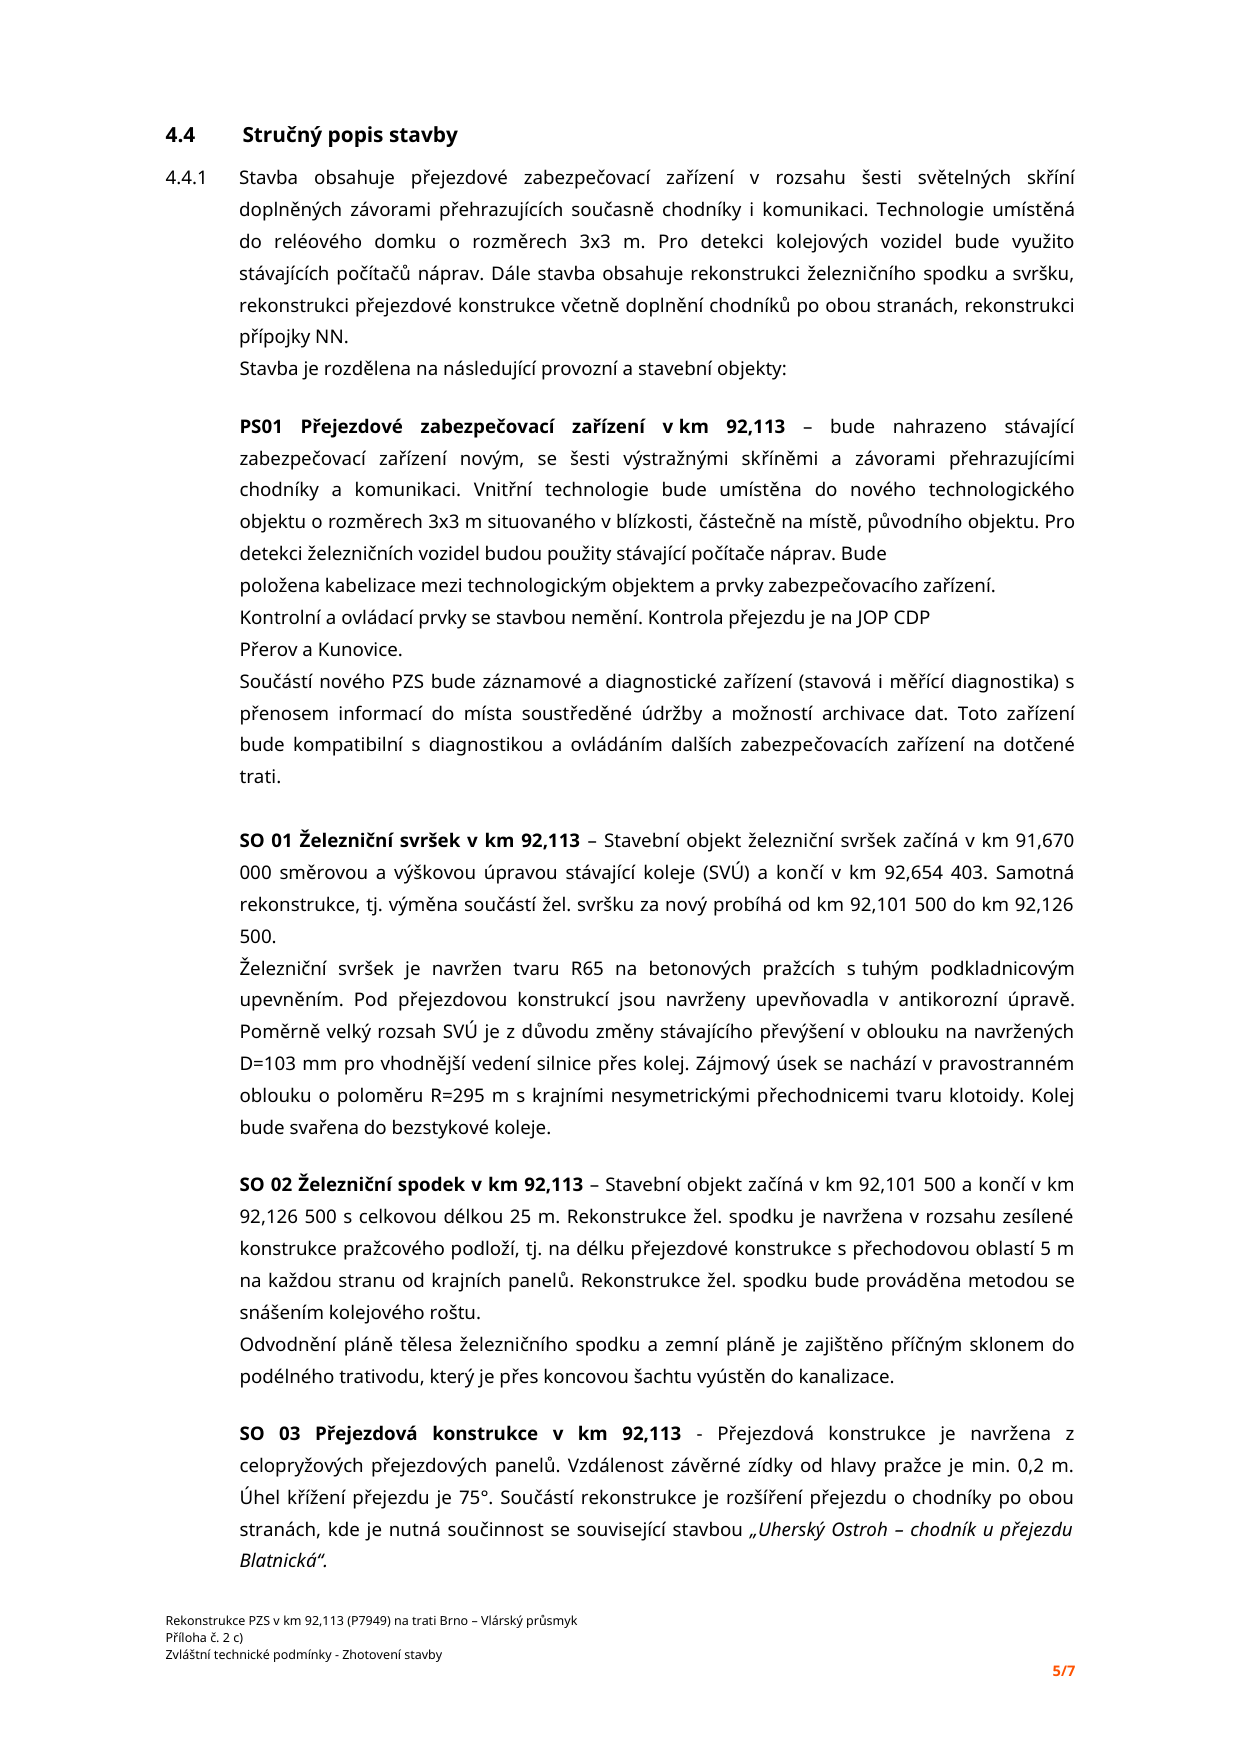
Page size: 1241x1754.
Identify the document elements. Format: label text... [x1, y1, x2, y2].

text Součástí nového PZS bude záznamové a diagnostické zařízení (stavová i měřící diagnostika) s přenosem informací do místa soustředěné údržby a možností archivace dat. Toto zařízení bude kompatibilní s diagnostikou a ovládáním dalších zabezpečovacích zařízení na dotčené trati. [239, 668, 1075, 789]
text Stručný popis stavby [165, 121, 1075, 149]
text SO 03 Přejezdová konstrukce v km 92,113 - Přejezdová konstrukce je navržena z celopryžových přejezdových panelů. Vzdálenost závěrné zídky od hlavy pražce je min. 0,2 m. Úhel křížení přejezdu je 75°. Součástí rekonstrukce je rozšíření přejezdu o chodníky po obou stranách, kde je nutná součinnost se související stavbou „Uherský Ostroh – chodník u přejezdu Blatnická“. [239, 1420, 1075, 1573]
text PS01 Přejezdové zabezpečovací zařízení v km 92,113 – bude nahrazeno stávající zabezpečovací zařízení novým, se šesti výstražnými skříněmi a závorami přehrazujícími chodníky a komunikaci. Vnitřní technologie bude umístěna do nového technologického objektu o rozměrech 3x3 m situovaného v blízkosti, částečně na místě, původního objektu. Pro detekci železničních vozidel budou použity stávající počítače náprav. Bude [239, 413, 1075, 566]
text Kontrolní a ovládací prvky se stavbou nemění. Kontrola přejezdu je na JOP CDP [165, 604, 1075, 630]
text Odvodnění pláně tělesa železničního spodku a zemní pláně je zajištěno příčným sklonem do podélného trativodu, který je přes koncovou šachtu vyústěn do kanalizace. [239, 1331, 1075, 1388]
text 4.4.1 Stavba obsahuje přejezdové zabezpečovací zařízení v rozsahu šesti světelných skříní doplněných závorami přehrazujících současně chodníky i komunikaci. Technologie umístěná do reléového domku o rozměrech 3x3 m. Pro detekci kolejových vozidel bude využito stávajících počítačů náprav. Dále stavba obsahuje rekonstrukci železničního spodku a svršku, rekonstrukci přejezdové konstrukce včetně doplnění chodníků po obou stranách, rekonstrukci přípojky NN. [165, 164, 1075, 349]
text SO 02 Železniční spodek v km 92,113 – Stavební objekt začíná v km 92,101 500 a končí v km 92,126 500 s celkovou délkou 25 m. Rekonstrukce žel. spodku je navržena v rozsahu zesílené konstrukce pražcového podloží, tj. na délku přejezdové konstrukce s přechodovou oblastí 5 m na každou stranu od krajních panelů. Rekonstrukce žel. spodku bude prováděna metodou se snášením kolejového roštu. [239, 1172, 1075, 1325]
text položena kabelizace mezi technologickým objektem a prvky zabezpečovacího zařízení. [165, 572, 1075, 598]
text Železniční svršek je navržen tvaru R65 na betonových pražcích s tuhým podkladnicovým upevněním. Pod přejezdovou konstrukcí jsou navrženy upevňovadla v antikorozní úpravě. Poměrně velký rozsah SVÚ je z důvodu změny stávajícího převýšení v oblouku na navržených D=103 mm pro vhodnější vedení silnice přes kolej. Zájmový úsek se nachází v pravostranném oblouku o poloměru R=295 m s krajními nesymetrickými přechodnicemi tvaru klotoidy. Kolej bude svařena do bezstykové koleje. [239, 955, 1075, 1140]
text Přerov a Kunovice. [239, 636, 1075, 662]
text SO 01 Železniční svršek v km 92,113 – Stavební objekt železniční svršek začíná v km 91,670 000 směrovou a výškovou úpravou stávající koleje (SVÚ) a končí v km 92,654 403. Samotná rekonstrukce, tj. výměna součástí žel. svršku za nový probíhá od km 92,101 500 do km 92,126 500. [239, 827, 1075, 948]
text Stavba je rozdělena na následující provozní a stavební objekty: [165, 356, 1075, 381]
